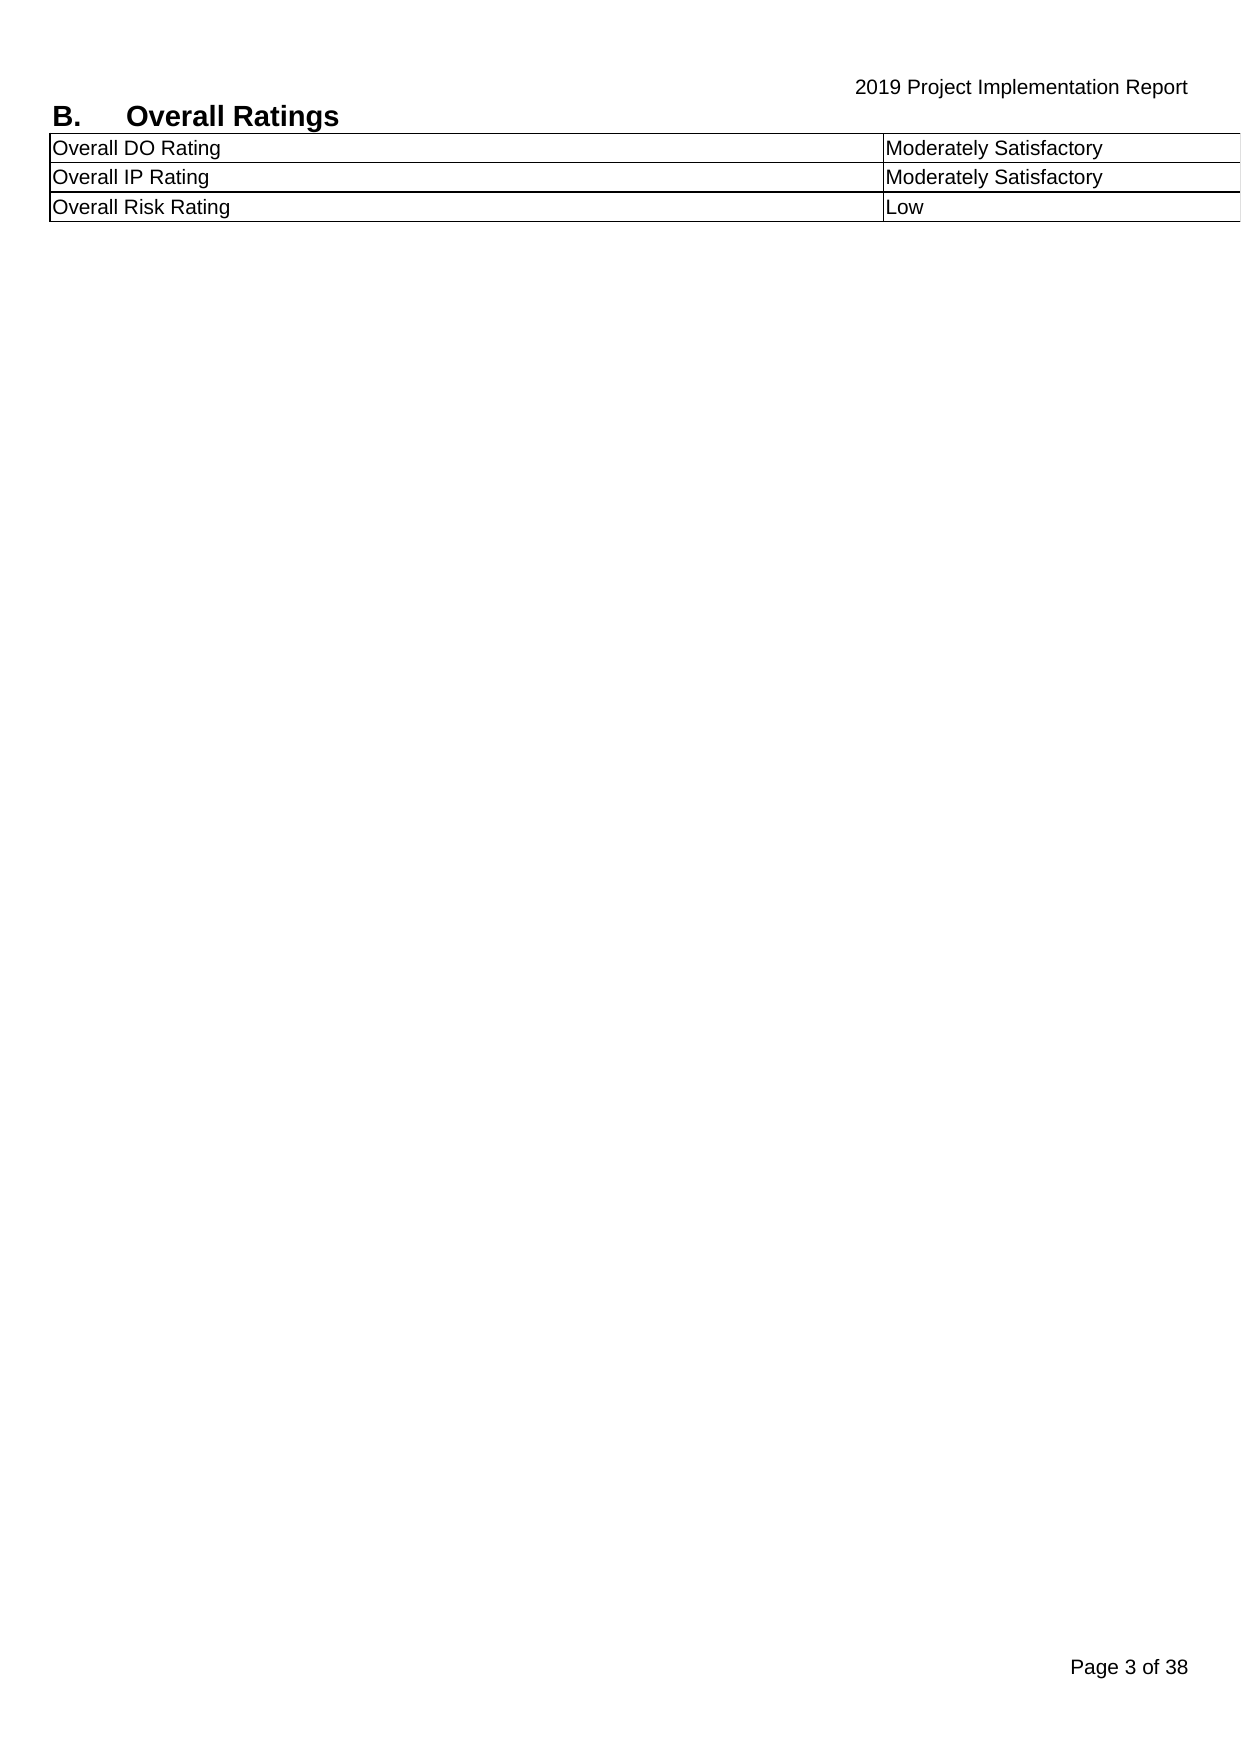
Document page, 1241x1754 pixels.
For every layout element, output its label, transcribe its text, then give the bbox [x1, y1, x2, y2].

table_cell Overall Risk Rating [51, 193, 883, 221]
table_header Moderately Satisfactory [884, 134, 1240, 162]
table_cell Low [884, 193, 1240, 221]
table_header Overall DO Rating [51, 134, 883, 162]
table_cell Moderately Satisfactory [884, 163, 1240, 191]
table_cell Overall IP Rating [51, 163, 883, 191]
subtitle Overall Ratings [52, 99, 1188, 132]
